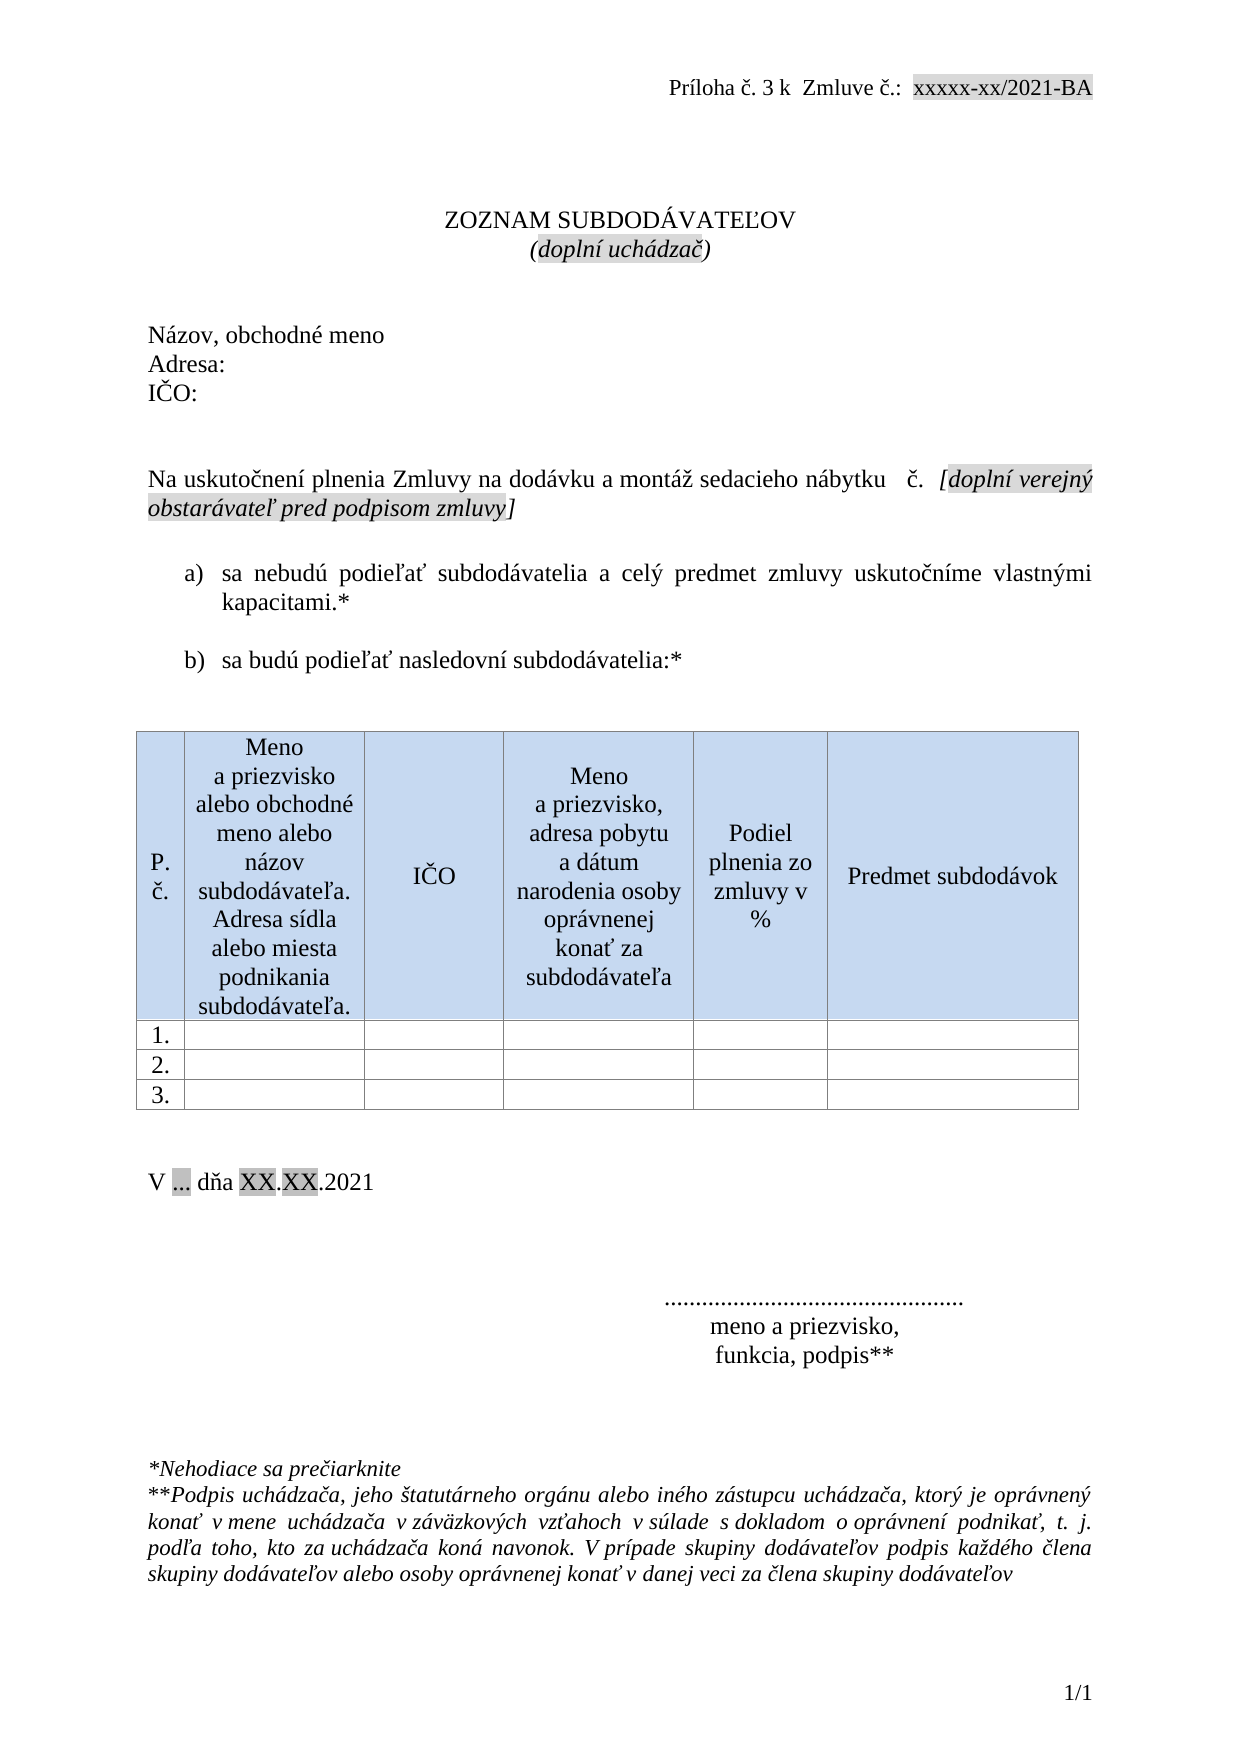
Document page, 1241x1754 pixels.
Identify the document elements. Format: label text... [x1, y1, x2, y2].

table_header P. č. [137, 732, 184, 1019]
table_cell [185, 1050, 364, 1079]
text Názov, obchodné meno [148, 320, 1092, 349]
table_cell [504, 1050, 693, 1079]
table_cell [365, 1080, 503, 1109]
text IČO: [148, 378, 1092, 406]
table_cell [828, 1080, 1078, 1109]
text meno a priezvisko, [443, 1311, 1092, 1340]
table_cell 2. [137, 1050, 184, 1079]
table_header Podiel plnenia zo zmluvy v % [694, 732, 827, 1019]
table_cell [365, 1021, 503, 1049]
table_cell [694, 1050, 827, 1079]
text funkcia, podpis** [148, 1340, 1092, 1369]
table_header Predmet subdodávok [828, 732, 1078, 1019]
table_cell [504, 1080, 693, 1109]
list sa nebudú podieľať subdodávatelia a celý predmet zmluvy uskutočníme vlastnými kapacitami.* [184, 558, 1092, 616]
text *Nehodiace sa prečiarknite [148, 1455, 1092, 1481]
table_cell 1. [137, 1021, 184, 1049]
table_cell [504, 1021, 693, 1049]
table_header Meno a priezvisko, adresa pobytu a dátum narodenia osoby oprávnenej konať za subdodávateľa [504, 732, 693, 1019]
table_header Meno a priezvisko alebo obchodné meno alebo názov subdodávateľa. Adresa sídla alebo miesta podnikania subdodávateľa. [185, 732, 364, 1019]
table_cell [694, 1021, 827, 1049]
table_cell [694, 1080, 827, 1109]
text Adresa: [148, 349, 1092, 378]
table_header IČO [365, 732, 503, 1019]
text (doplní uchádzač) [148, 234, 538, 263]
table_cell [185, 1080, 364, 1109]
list sa budú podieľať nasledovní subdodávatelia:* [184, 645, 1092, 673]
text (doplní uchádzač) [702, 234, 1092, 263]
text Na uskutočnení plnenia Zmluvy na dodávku a montáž sedacieho nábytku č. [doplní verejný obstarávateľ pred podpisom zmluvy] [148, 464, 1092, 521]
table_cell [365, 1050, 503, 1079]
table_cell 3. [137, 1080, 184, 1109]
table_cell [828, 1021, 1078, 1049]
text ZOZNAM SUBDODÁVATEĽOV [148, 205, 1092, 234]
text ................................................ [148, 1282, 1092, 1311]
table_cell [185, 1021, 364, 1049]
text V ... dňa XX.XX.2021 [148, 1167, 1092, 1225]
text **Podpis uchádzača, jeho štatutárneho orgánu alebo iného zástupcu uchádzača, ktorý je oprávnený konať v mene uchádzača v záväzkových vzťahoch v súlade s dokladom o oprávnení podnikať, t. j. podľa toho, kto za uchádzača koná navonok. V prípade skupiny dodávateľov podpis každého člena skupiny dodávateľov alebo osoby oprávnenej konať v danej veci za člena skupiny dodávateľov [148, 1481, 1092, 1587]
table_cell [828, 1050, 1078, 1079]
